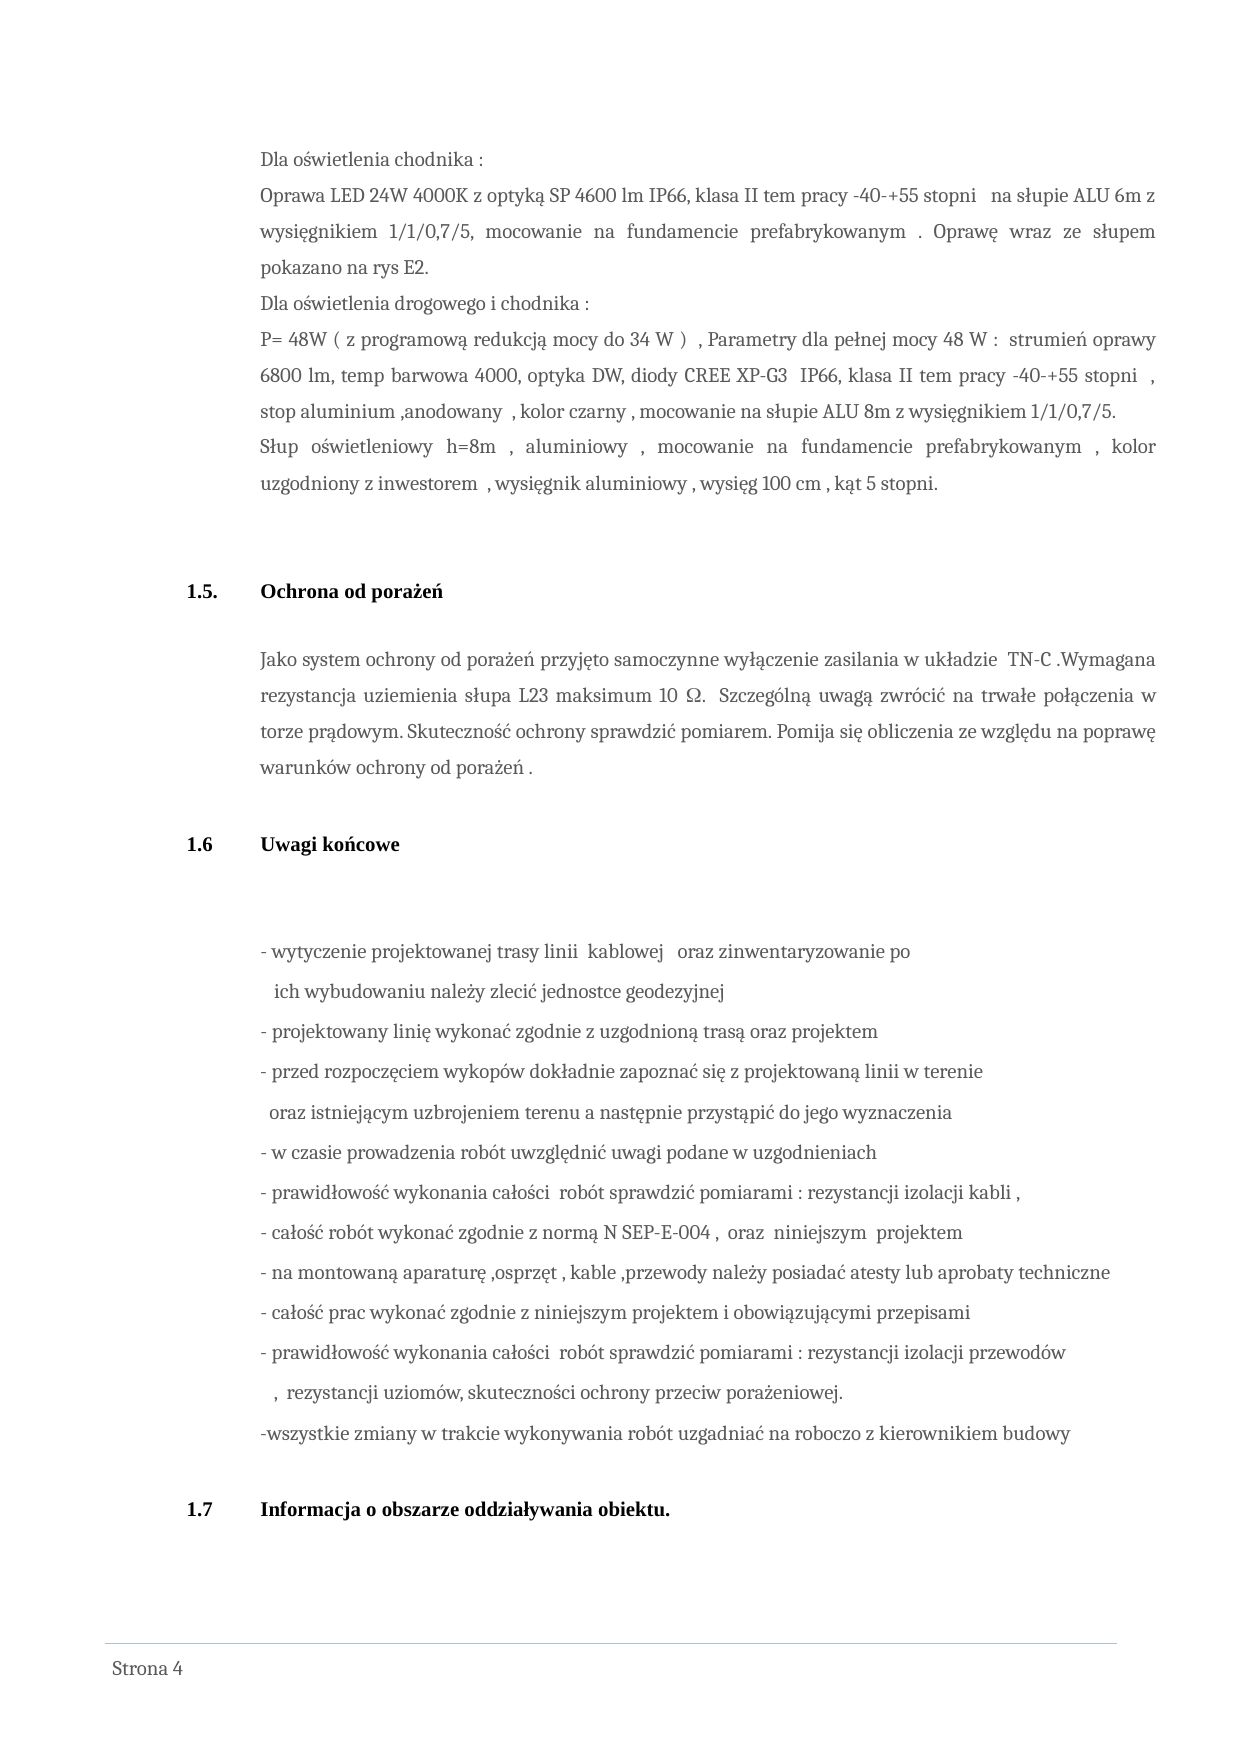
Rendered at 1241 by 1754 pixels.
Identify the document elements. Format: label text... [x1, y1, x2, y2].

text - prawidłowość wykonania całości robót sprawdzić pomiarami : rezystancji izolacji kabli , [260, 1181, 1142, 1204]
text - prawidłowość wykonania całości robót sprawdzić pomiarami : rezystancji izolacji przewodów [260, 1341, 1142, 1365]
text oraz istniejącym uzbrojeniem terenu a następnie przystąpić do jego wyznaczenia [260, 1100, 1142, 1124]
text - w czasie prowadzenia robót uwzględnić uwagi podane w uzgodnieniach [112, 1140, 1142, 1164]
text Dla oświetlenia chodnika : [260, 148, 1157, 172]
text ich wybudowaniu należy zlecić jednostce geodezyjnej [112, 980, 1142, 1004]
text Jako system ochrony od porażeń przyjęto samoczynne wyłączenie zasilania w układzie TN-C .Wymagana rezystancja uziemienia słupa L23 maksimum 10 . Szczególną uwagą zwrócić na trwałe połączenia w torze prądowym. Skuteczność ochrony sprawdzić pomiarem. Pomija się obliczenia ze względu na poprawę warunków ochrony od porażeń . [260, 647, 1157, 779]
text , rezystancji uziomów, skuteczności ochrony przeciw porażeniowej. [260, 1381, 1142, 1405]
subtitle 1.6 Uwagi końcowe [112, 831, 1128, 856]
text P= 48W ( z programową redukcją mocy do 34 W ) , Parametry dla pełnej mocy 48 W : strumień oprawy 6800 lm, temp barwowa 4000, optyka DW, diody CREE XP-G3 IP66, klasa II tem pracy -40-+55 stopni , stop aluminium ,anodowany , kolor czarny , mocowanie na słupie ALU 8m z wysięgnikiem 1/1/0,7/5. [260, 327, 1157, 423]
text - przed rozpoczęciem wykopów dokładnie zapoznać się z projektowaną linii w terenie [260, 1060, 1142, 1084]
text - na montowaną aparaturę ,osprzęt , kable ,przewody należy posiadać atesty lub aprobaty techniczne [260, 1261, 1142, 1285]
text Oprawa LED 24W 4000K z optyką SP 4600 lm IP66, klasa II tem pracy -40-+55 stopni na słupie ALU 6m z wysięgnikiem 1/1/0,7/5, mocowanie na fundamencie prefabrykowanym . Oprawę wraz ze słupem pokazano na rys E2. [260, 184, 1157, 279]
text -wszystkie zmiany w trakcie wykonywania robót uzgadniać na roboczo z kierownikiem budowy [260, 1421, 1142, 1445]
text - całość robót wykonać zgodnie z normą N SEP-E-004 , oraz niniejszym projektem [260, 1221, 1142, 1244]
subtitle 1.7 Informacja o obszarze oddziaływania obiektu. [112, 1497, 1128, 1521]
subtitle 1.5. Ochrona od porażeń [112, 579, 1128, 603]
text - wytyczenie projektowanej trasy linii kablowej oraz zinwentaryzowanie po [112, 940, 1142, 964]
text Słup oświetleniowy h=8m , aluminiowy , mocowanie na fundamencie prefabrykowanym , kolor uzgodniony z inwestorem , wysięgnik aluminiowy , wysięg 100 cm , kąt 5 stopni. [260, 435, 1157, 495]
text Dla oświetlenia drogowego i chodnika : [260, 291, 1157, 315]
text - całość prac wykonać zgodnie z niniejszym projektem i obowiązującymi przepisami [112, 1301, 1142, 1325]
text - projektowany linię wykonać zgodnie z uzgodnioną trasą oraz projektem [112, 1020, 1142, 1044]
